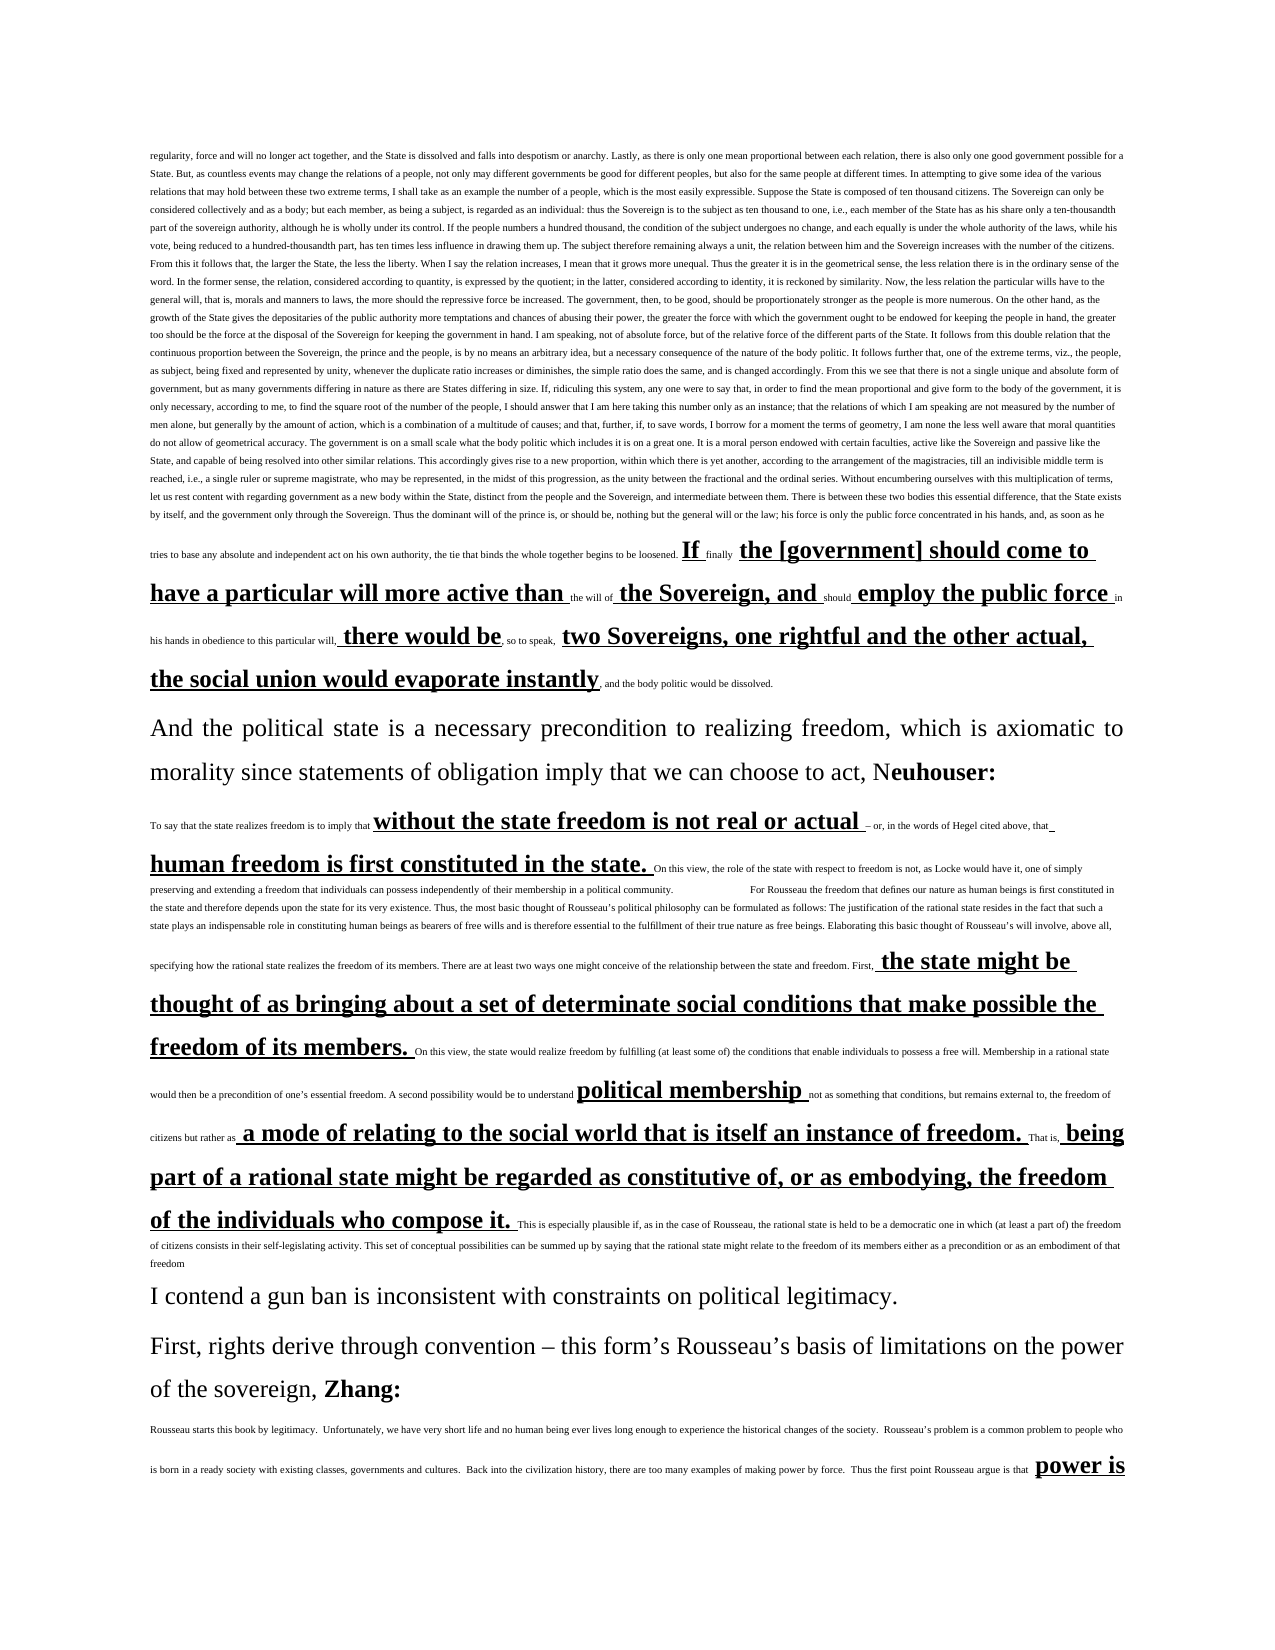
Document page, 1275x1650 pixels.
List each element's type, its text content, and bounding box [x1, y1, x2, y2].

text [150, 150, 1125, 693]
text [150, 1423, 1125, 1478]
text I contend a gun ban is inconsistent with constraints on political legitimacy. [150, 1281, 1125, 1310]
text And the political state is a necessary precondition to realizing freedom, which is axiomatic to morality since statements of obligation imply that we can choose to act, Neuhouser: [150, 713, 1125, 785]
text First, rights derive through convention – this form’s Rousseau’s basis of limitations on the power of the sovereign, Zhang: [150, 1331, 1125, 1403]
text To say that the state realizes freedom is to imply that without the state freedom is not real or actual – or, in the words of Hegel cited above, that human freedom is first constituted in the state. On this view, the role of the state with respect to freedom is not, as Locke would have it, one of simply preserving and extending a freedom that individuals can possess independently of their membership in a political community. For Rousseau the freedom that deﬁnes our nature as human beings is ﬁrst constituted in the state and therefore depends upon the state for its very existence. Thus, the most basic thought of Rousseau’s political philosophy can be formulated as follows: The justification of the rational state resides in the fact that such a state plays an indispensable role in constituting human beings as bearers of free wills and is therefore essential to the fulﬁllment of their true nature as free beings. Elaborating this basic thought of Rousseau’s will involve, above all, specifying how the rational state realizes the freedom of its members. There are at least two ways one might conceive of the relationship between the state and freedom. First, the state might be thought of as bringing about a set of determinate social conditions that make possible the freedom of its members. On this view, the state would realize freedom by fulﬁlling (at least some of) the conditions that enable individuals to possess a free will. Membership in a rational state would then be a precondition of one’s essential freedom. A second possibility would be to understand political membership not as something that conditions, but remains external to, the freedom of citizens but rather as a mode of relating to the social world that is itself an instance of freedom. That is, being part of a rational state might be regarded as constitutive of, or as embodying, the freedom of the individuals who compose it. This is especially plausible if, as in the case of Rousseau, the rational state is held to be a democratic one in which (at least a part of) the freedom of citizens consists in their self-legislating activity. This set of conceptual possibilities can be summed up by saying that the rational state might relate to the freedom of its members either as a precondition or as an embodiment of that freedom [150, 806, 1125, 1269]
